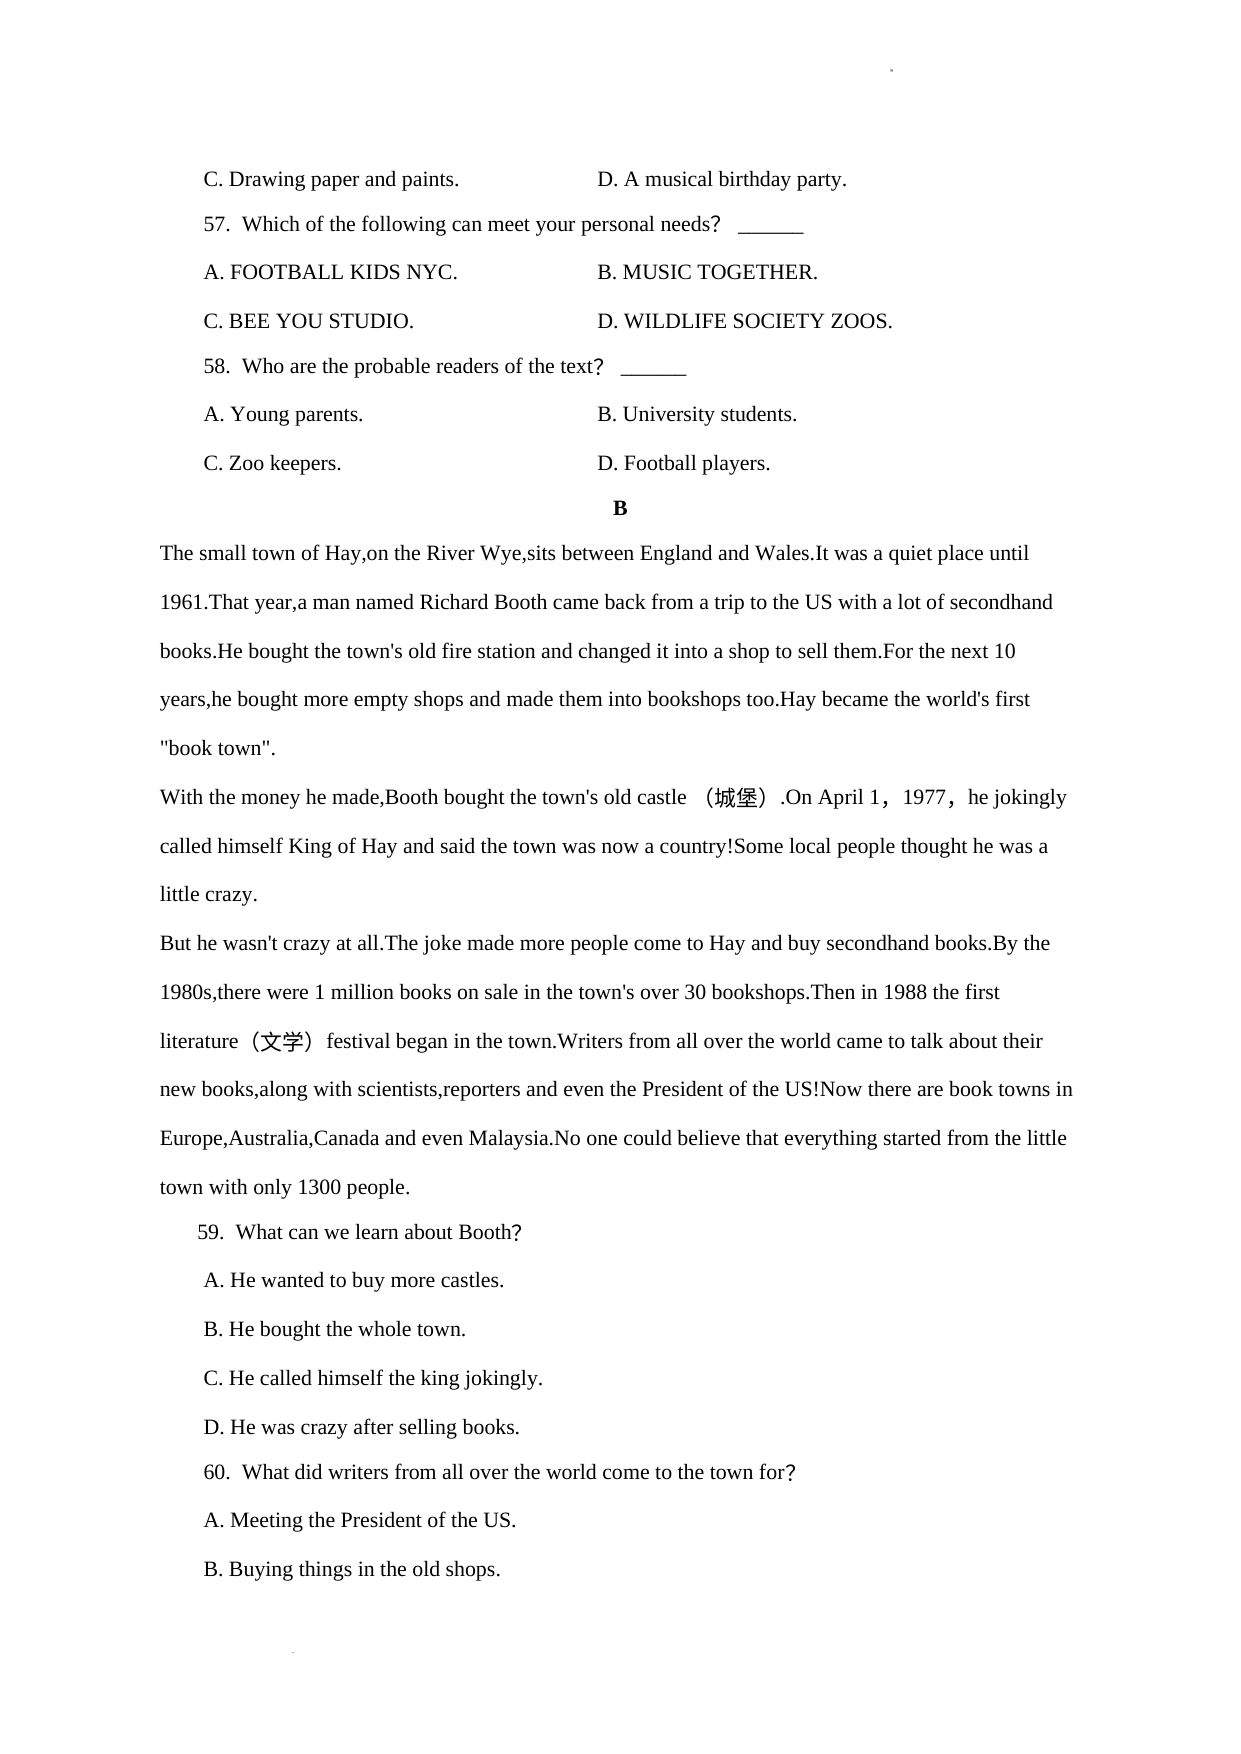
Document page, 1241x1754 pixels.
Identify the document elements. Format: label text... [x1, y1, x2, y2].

text A. Young parents. B. University students. C. Zoo keepers. D. Football players. [203, 398, 1081, 479]
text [203, 162, 1081, 194]
text 59. What can we learn about Booth？ [197, 1215, 1081, 1248]
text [203, 1503, 1081, 1585]
text A. He wanted to buy more castles. B. He bought the whole town. C. He called himself the king jokingly. D. He was crazy after selling books. [203, 1264, 1081, 1442]
text The small town of Hay,on the River Wye,sits between England and Wales.It was a quiet place until 1961.That year,a man named Richard Booth came back from a trip to the US with a lot of secondhand books.He bought the town's old fire station and changed it into a shop to sell them.For the next 10 years,he bought more empty shops and made them into bookshops too.Hay became the world's first "book town". With the money he made,Booth bought the town's old castle （城堡）.On April 1，1977，he jokingly called himself King of Hay and said the town was now a country!Some local people thought he was a little crazy. But he wasn't crazy at all.The joke made more people come to Hay and buy secondhand books.By the 1980s,there were 1 million books on sale in the town's over 30 bookshops.Then in 1988 the first literature（文学）festival began in the town.Writers from all over the world came to talk about their new books,along with scientists,reporters and even the President of the US!Now there are book towns in Europe,Australia,Canada and even Malaysia.No one could believe that everything started from the little town with only 1300 people. [159, 537, 1081, 1203]
text 60. What did writers from all over the world come to the town for？ [203, 1455, 1081, 1488]
text 58. Who are the probable readers of the text？ ______ [203, 349, 1081, 382]
text A. FOOTBALL KIDS NYC. B. MUSIC TOGETHER. C. BEE YOU STUDIO. D. WILDLIFE SOCIETY ZOOS. [203, 255, 1081, 337]
text B [159, 491, 1081, 524]
text 57. Which of the following can meet your personal needs？ ______ [203, 207, 1081, 239]
